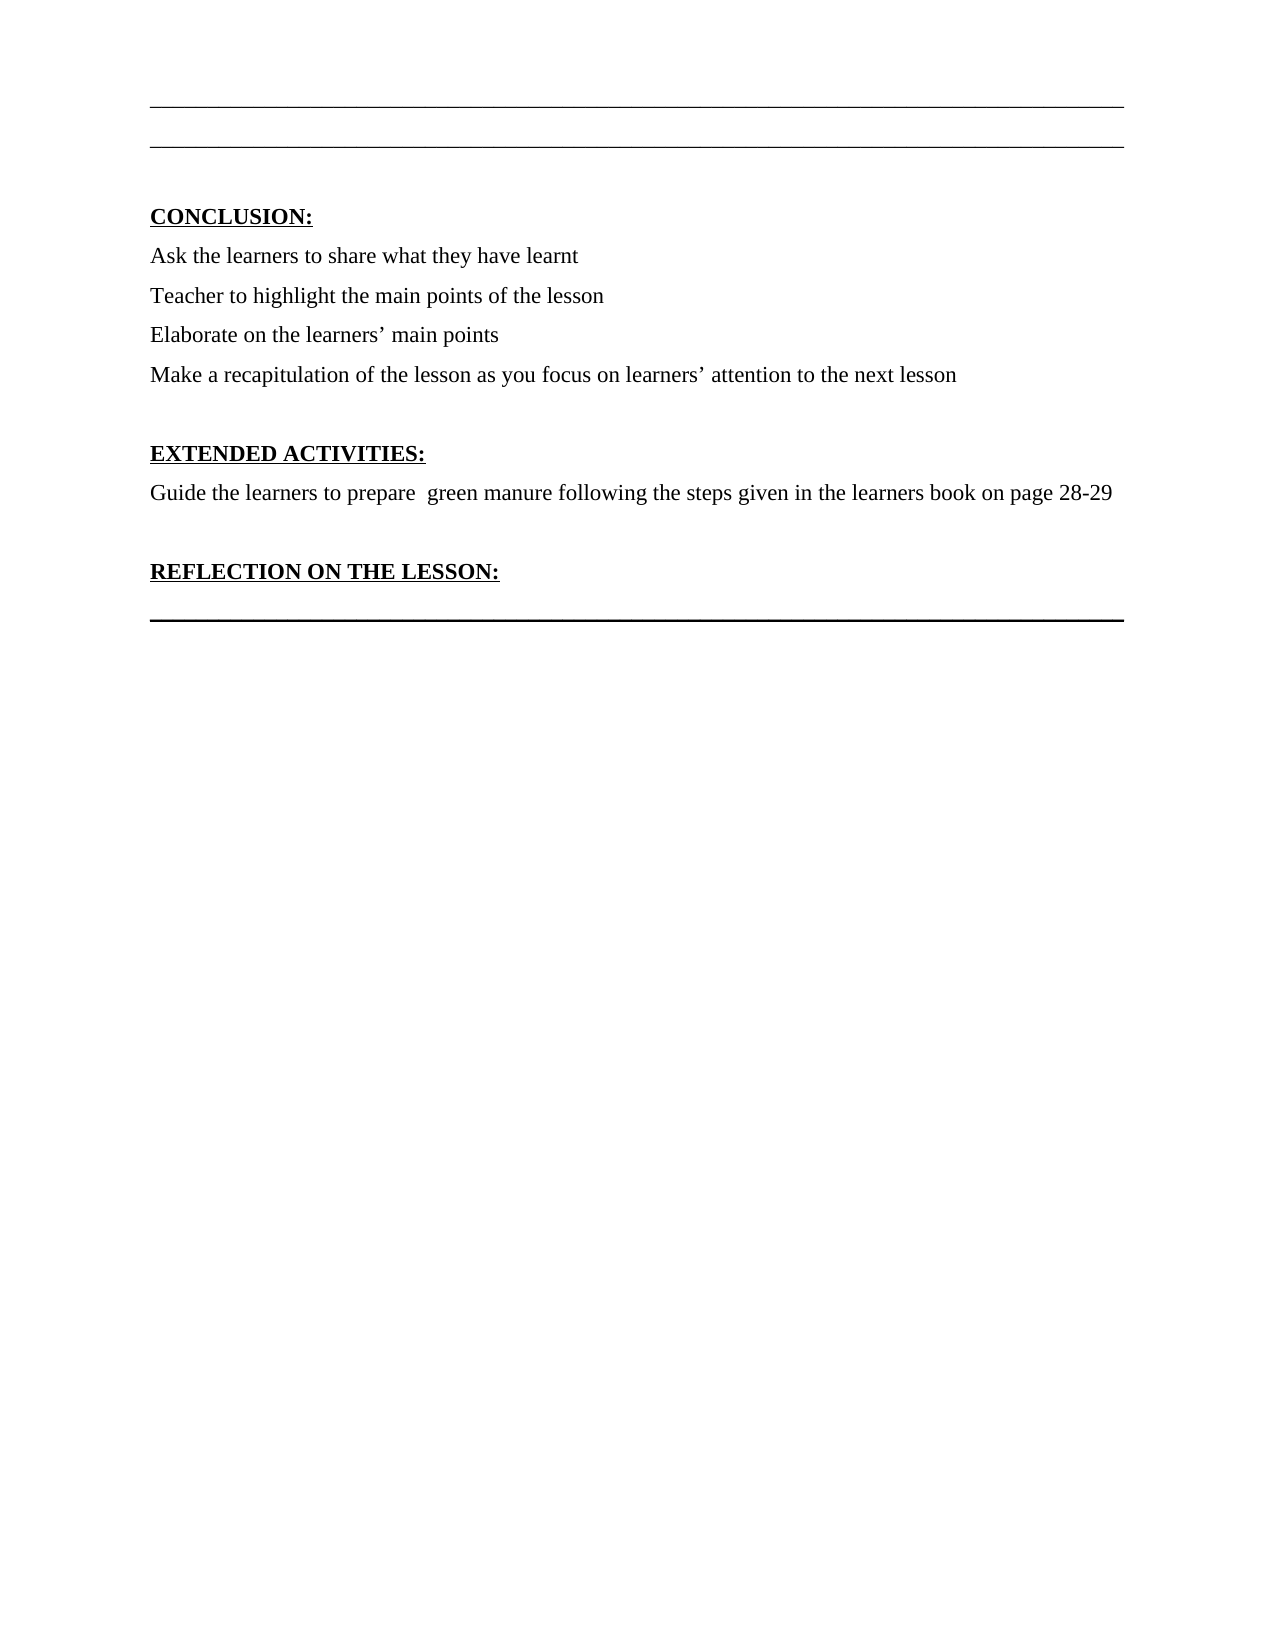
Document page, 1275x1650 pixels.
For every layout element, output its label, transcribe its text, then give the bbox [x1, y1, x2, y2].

text Guide the learners to prepare green manure following the steps given in the learners book on page 28-29 [150, 479, 1125, 506]
text Make a recapitulation of the lesson as you focus on learners’ attention to the next lesson [150, 361, 1125, 387]
text _____________________________________________________________________________________ [150, 598, 1125, 624]
text EXTENDED ACTIVITIES: [150, 440, 1125, 466]
text __________________________________________________________________________________________________________________________________________________________________________ [150, 84, 1125, 150]
text Ask the learners to share what they have learnt [150, 242, 1125, 269]
text REFLECTION ON THE LESSON: [150, 558, 1125, 584]
text Teacher to highlight the main points of the lesson [150, 282, 1125, 308]
text Elaborate on the learners’ main points [150, 321, 1125, 348]
text CONCLUSION: [150, 203, 1125, 229]
